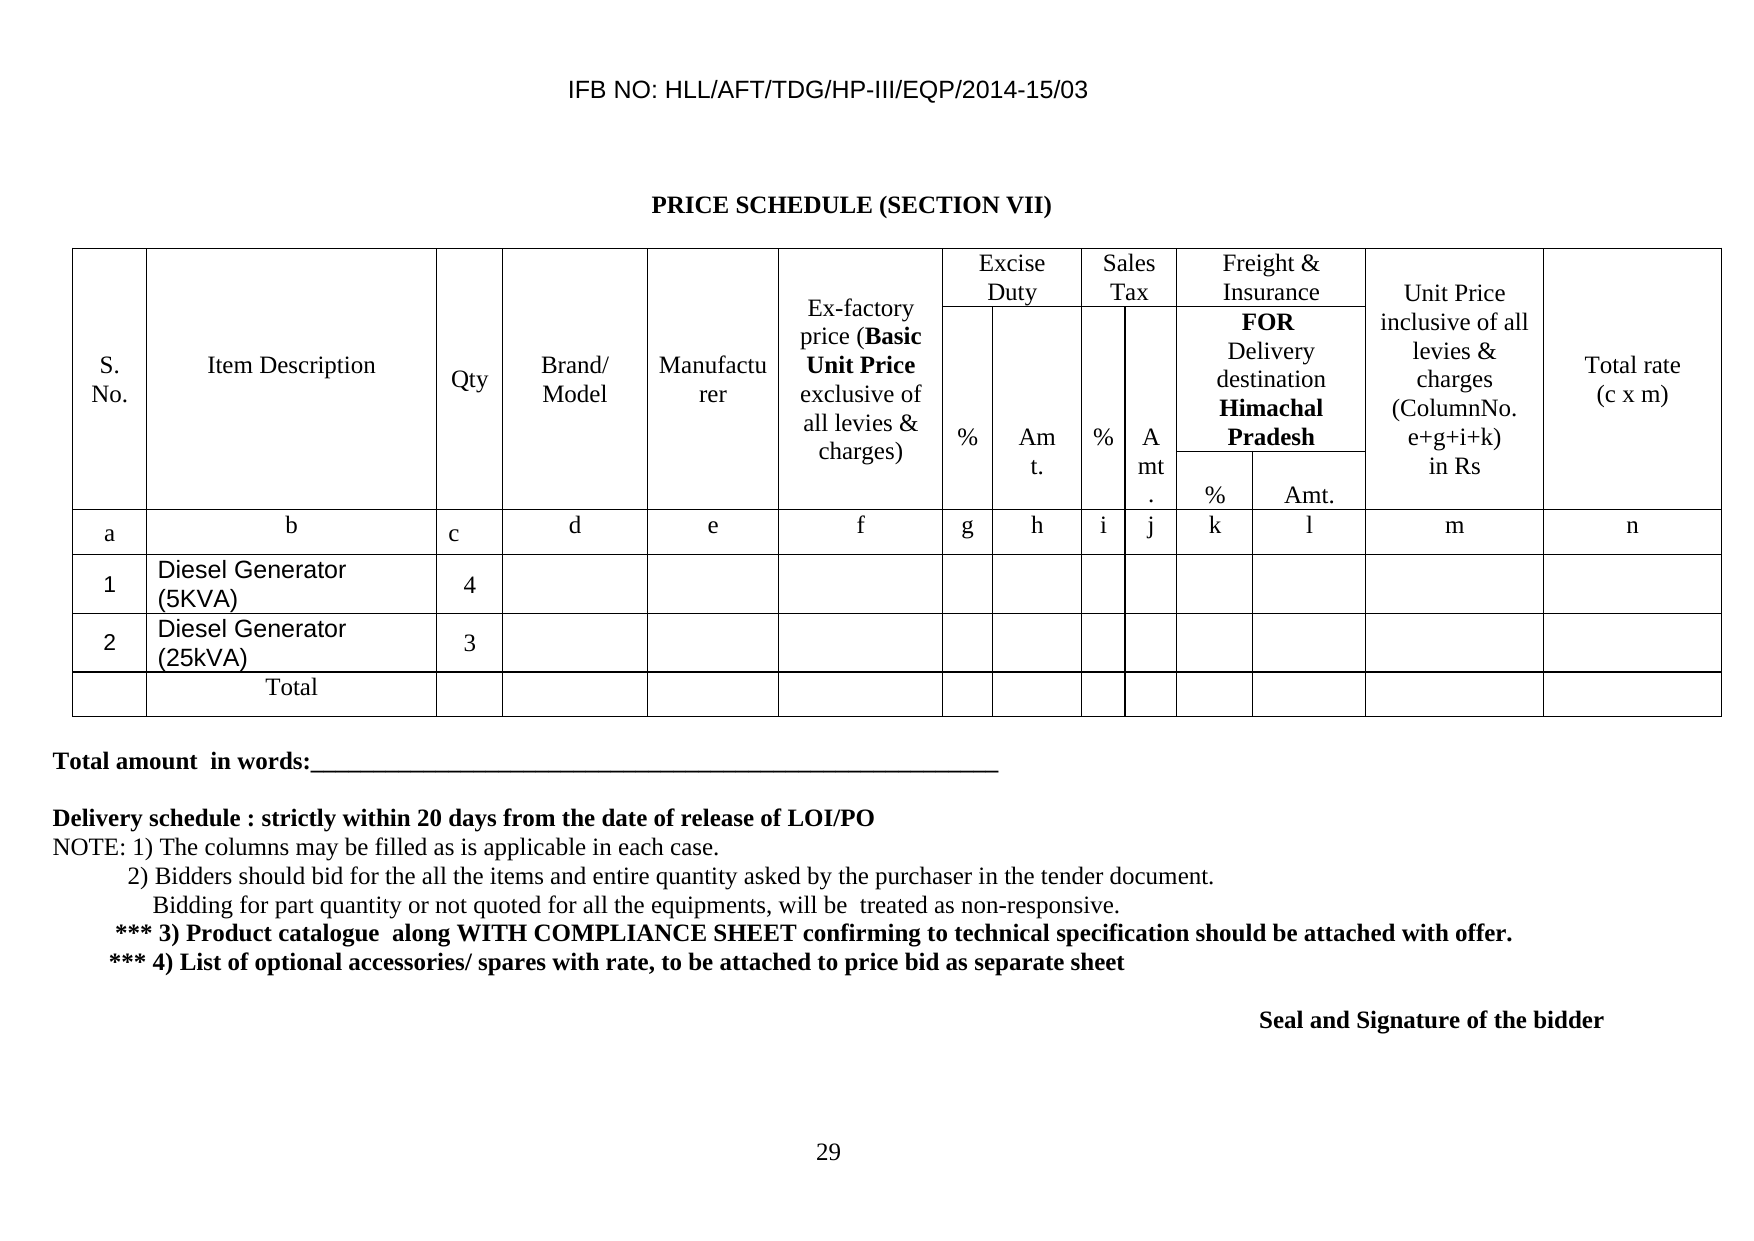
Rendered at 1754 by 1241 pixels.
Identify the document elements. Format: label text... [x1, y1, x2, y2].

table_cell Diesel Generator (25kVA) [147, 614, 436, 671]
table_cell [779, 614, 942, 671]
table_cell c [437, 510, 502, 554]
text Delivery schedule : strictly within 20 days from the date of release of LOI/PO [52, 803, 1604, 832]
table_cell g [943, 510, 992, 554]
table_cell [1366, 673, 1543, 716]
table_cell Amt. [993, 307, 1081, 509]
table_cell i [1082, 510, 1124, 554]
table_header Manufacturer [648, 249, 778, 509]
table_header Sales Tax [1082, 249, 1176, 306]
table_cell Amt. [1126, 307, 1176, 509]
table_cell [73, 673, 146, 716]
table_cell [1544, 555, 1721, 613]
table_cell [943, 673, 992, 716]
table_header Unit Price inclusive of all levies & charges (ColumnNo. e+g+i+k) in Rs [1366, 249, 1543, 509]
table_cell [1082, 673, 1124, 716]
table_cell Diesel Generator (5KVA) [147, 555, 436, 613]
table_cell [1126, 614, 1176, 671]
table_cell [779, 673, 942, 716]
table_cell l [1253, 510, 1365, 554]
text NOTE: 1) The columns may be filled as is applicable in each case. [52, 832, 1604, 861]
table_cell [993, 614, 1081, 671]
table_cell 4 [437, 555, 502, 613]
table_cell [1126, 555, 1176, 613]
table_cell [1366, 614, 1543, 671]
text *** 3) Product catalogue along WITH COMPLIANCE SHEET confirming to technical specification should be attached with offer. [52, 918, 1604, 947]
table_cell k [1177, 510, 1252, 554]
table_cell [1366, 555, 1543, 613]
table_cell 1 [73, 555, 146, 613]
table_cell f [779, 510, 942, 554]
table_cell [503, 673, 647, 716]
table_header S. No. [73, 249, 146, 509]
table_cell [1544, 673, 1721, 716]
table_cell [648, 555, 778, 613]
table_cell [648, 673, 778, 716]
table_cell [943, 555, 992, 613]
table_cell [993, 555, 1081, 613]
text Seal and Signature of the bidder [52, 1005, 1604, 1033]
table_cell [1544, 614, 1721, 671]
table_cell [1253, 673, 1365, 716]
table_cell [1082, 555, 1124, 613]
table_header Total rate (c x m) [1544, 249, 1721, 509]
table_cell e [648, 510, 778, 554]
table_cell % [1082, 307, 1124, 509]
table_cell 3 [437, 614, 502, 671]
table_cell [943, 614, 992, 671]
table_cell [503, 614, 647, 671]
table_cell [437, 673, 502, 716]
table_cell j [1126, 510, 1176, 554]
table_cell Total [147, 673, 436, 716]
table_header Ex-factory price (Basic Unit Price exclusive of all levies & charges) [779, 249, 942, 509]
text PRICE SCHEDULE (SECTION VII) [99, 190, 1604, 219]
text Total amount in words:_______________________________________________________ [52, 746, 1604, 775]
table_cell [1177, 614, 1252, 671]
table_cell [503, 555, 647, 613]
table_cell [648, 614, 778, 671]
table_cell h [993, 510, 1081, 554]
table_cell Amt. [1253, 452, 1365, 509]
text 2) Bidders should bid for the all the items and entire quantity asked by the purchaser in the tender document. [52, 861, 1604, 890]
table_header Item Description [147, 249, 436, 509]
text *** 4) List of optional accessories/ spares with rate, to be attached to price bid as separate sheet [52, 947, 1604, 976]
table_cell % [1177, 452, 1252, 509]
table_header Excise Duty [943, 249, 1081, 306]
table_cell n [1544, 510, 1721, 554]
table_cell [1082, 614, 1124, 671]
table_header Brand/Model [503, 249, 647, 509]
table_cell d [503, 510, 647, 554]
table_cell a [73, 510, 146, 554]
table_cell [1253, 555, 1365, 613]
table_cell % [943, 307, 992, 509]
table_cell [1253, 614, 1365, 671]
table_cell [1177, 673, 1252, 716]
table_cell [1126, 673, 1176, 716]
table_cell [993, 673, 1081, 716]
table_cell 2 [73, 614, 146, 671]
table_header Qty [437, 249, 502, 509]
table_cell [779, 555, 942, 613]
table_header Freight & Insurance [1177, 249, 1365, 306]
table_cell FOR Delivery destination Himachal Pradesh [1177, 307, 1365, 451]
text Bidding for part quantity or not quoted for all the equipments, will be treated as non-responsive. [52, 890, 1604, 918]
table_cell m [1366, 510, 1543, 554]
table_cell [1177, 555, 1252, 613]
table_cell b [147, 510, 436, 554]
